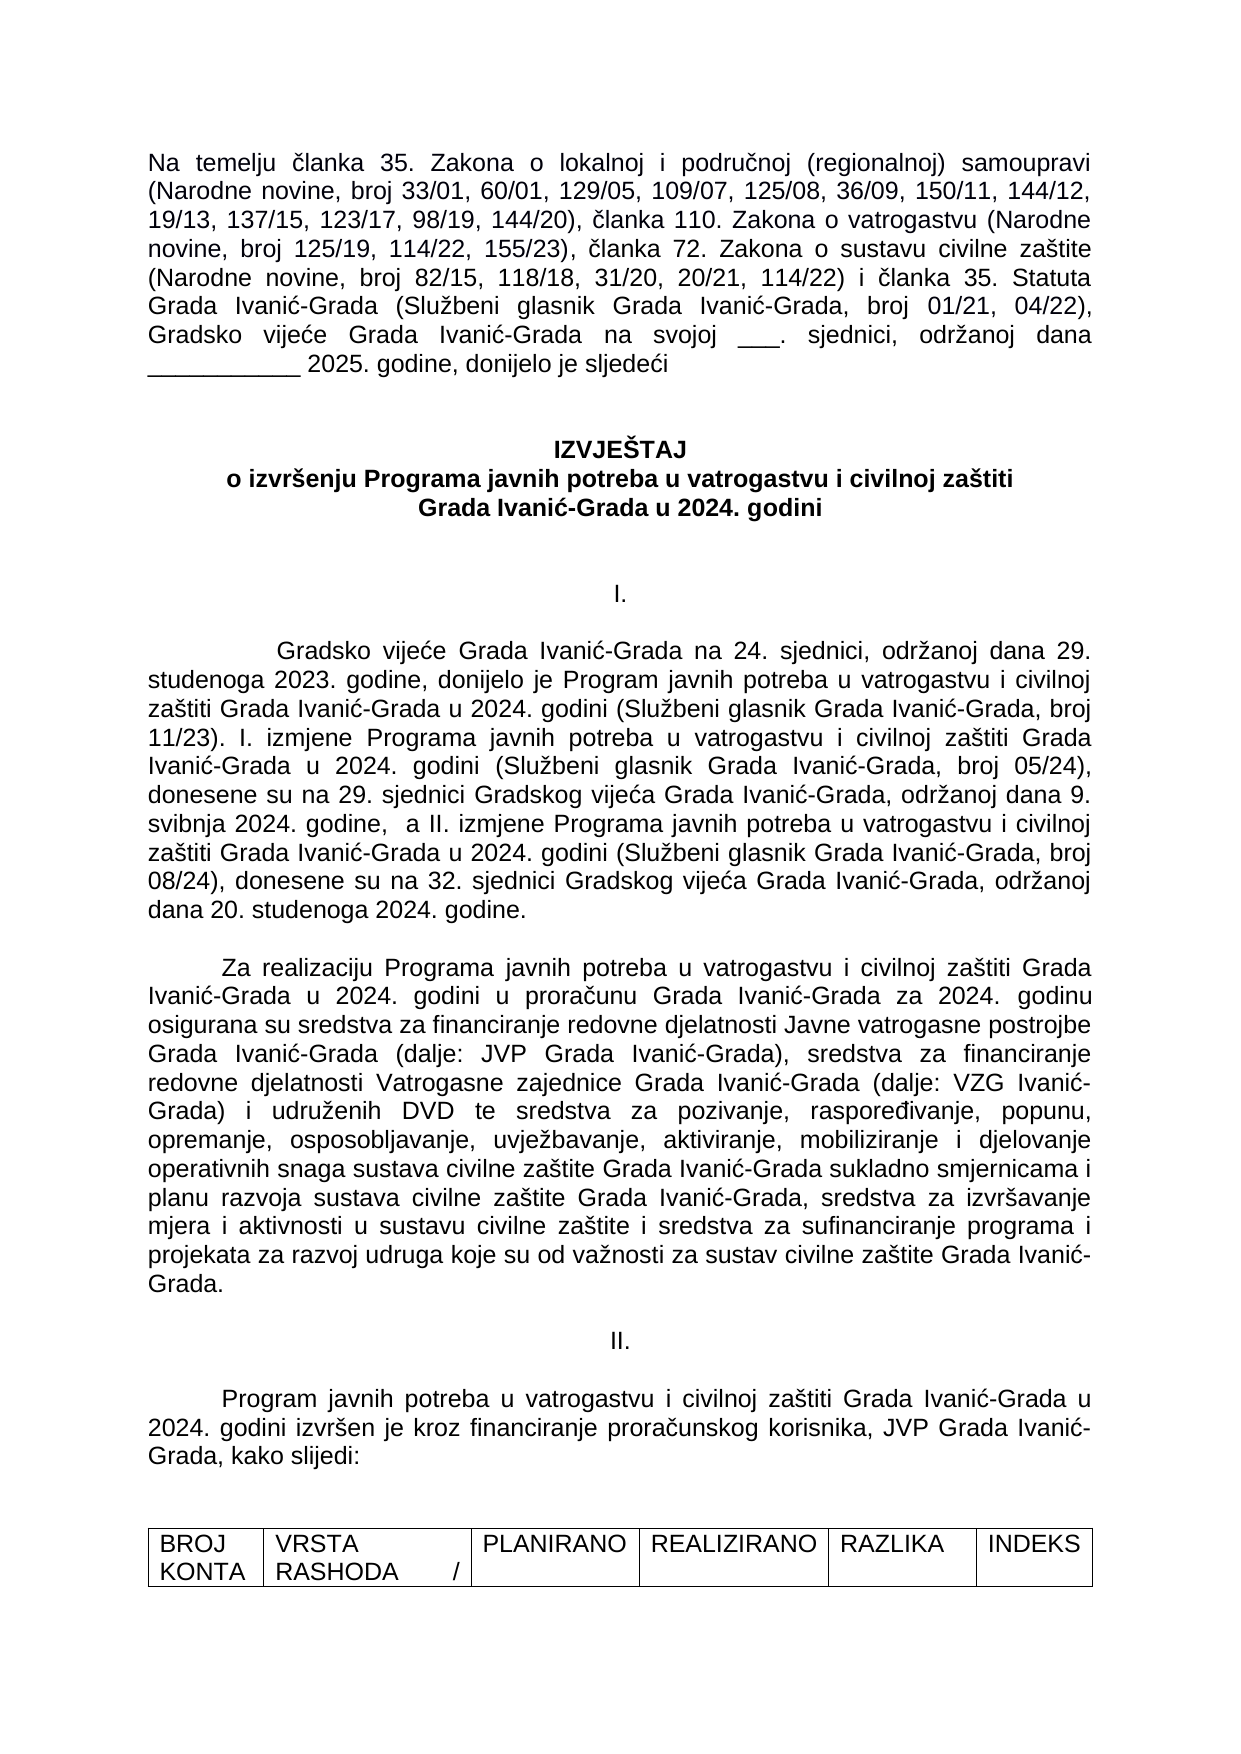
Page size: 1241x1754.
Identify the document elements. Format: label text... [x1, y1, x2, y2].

table_header PLANIRANO [472, 1529, 639, 1586]
text Na temelju članka 35. Zakona o lokalnoj i područnoj (regionalnoj) samoupravi (Narodne novine, broj 33/01, 60/01, 129/05, 109/07, 125/08, 36/09, 150/11, 144/12, 19/13, 137/15, 123/17, 98/19, 144/20), članka 110. Zakona o vatrogastvu (Narodne novine, broj 125/19, 114/22, 155/23), članka 72. Zakona o sustavu civilne zaštite (Narodne novine, broj 82/15, 118/18, 31/20, 20/21, 114/22) i članka 35. Statuta Grada Ivanić-Grada (Službeni glasnik Grada Ivanić-Grada, broj 01/21, 04/22), Gradsko vijeće Grada Ivanić-Grada na svojoj ___. sjednici, održanoj dana ___________ 2025. godine, donijelo je sljedeći [148, 148, 1093, 378]
text Za realizaciju Programa javnih potreba u vatrogastvu i civilnoj zaštiti Grada Ivanić-Grada u 2024. godini u proračunu Grada Ivanić-Grada za 2024. godinu osigurana su sredstva za financiranje redovne djelatnosti Javne vatrogasne postrojbe Grada Ivanić-Grada (dalje: JVP Grada Ivanić-Grada), sredstva za financiranje redovne djelatnosti Vatrogasne zajednice Grada Ivanić-Grada (dalje: VZG Ivanić-Grada) i udruženih DVD te sredstva za pozivanje, raspoređivanje, popunu, opremanje, osposobljavanje, uvježbavanje, aktiviranje, mobiliziranje i djelovanje operativnih snaga sustava civilne zaštite Grada Ivanić-Grada sukladno smjernicama i planu razvoja sustava civilne zaštite Grada Ivanić-Grada, sredstva za izvršavanje mjera i aktivnosti u sustavu civilne zaštite i sredstva za sufinanciranje programa i projekata za razvoj udruga koje su od važnosti za sustav civilne zaštite Grada Ivanić-Grada. [148, 953, 1093, 1298]
text Gradsko vijeće Grada Ivanić-Grada na 24. sjednici, održanoj dana 29. studenoga 2023. godine, donijelo je Program javnih potreba u vatrogastvu i civilnoj zaštiti Grada Ivanić-Grada u 2024. godini (Službeni glasnik Grada Ivanić-Grada, broj 11/23). I. izmjene Programa javnih potreba u vatrogastvu i civilnoj zaštiti Grada Ivanić-Grada u 2024. godini (Službeni glasnik Grada Ivanić-Grada, broj 05/24), donesene su na 29. sjednici Gradskog vijeća Grada Ivanić-Grada, održanoj dana 9. svibnja 2024. godine, a II. izmjene Programa javnih potreba u vatrogastvu i civilnoj zaštiti Grada Ivanić-Grada u 2024. godini (Službeni glasnik Grada Ivanić-Grada, broj 08/24), donesene su na 32. sjednici Gradskog vijeća Grada Ivanić-Grada, održanoj dana 20. studenoga 2024. godine. [148, 636, 1093, 924]
table_header RAZLIKA [829, 1529, 976, 1586]
table_header REALIZIRANO [640, 1529, 828, 1586]
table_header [264, 1529, 471, 1586]
text Grada Ivanić-Grada u 2024. godini [148, 493, 1093, 521]
text IZVJEŠTAJ [148, 435, 1093, 464]
text I. [148, 579, 1093, 608]
text Program javnih potreba u vatrogastvu i civilnoj zaštiti Grada Ivanić-Grada u 2024. godini izvršen je kroz financiranje proračunskog korisnika, JVP Grada Ivanić-Grada, kako slijedi: [148, 1384, 1093, 1470]
text II. [148, 1326, 1093, 1355]
table_header BROJ KONTA [149, 1529, 263, 1586]
text o izvršenju Programa javnih potreba u vatrogastvu i civilnoj zaštiti [148, 464, 1093, 493]
table_header INDEKS [977, 1529, 1092, 1586]
